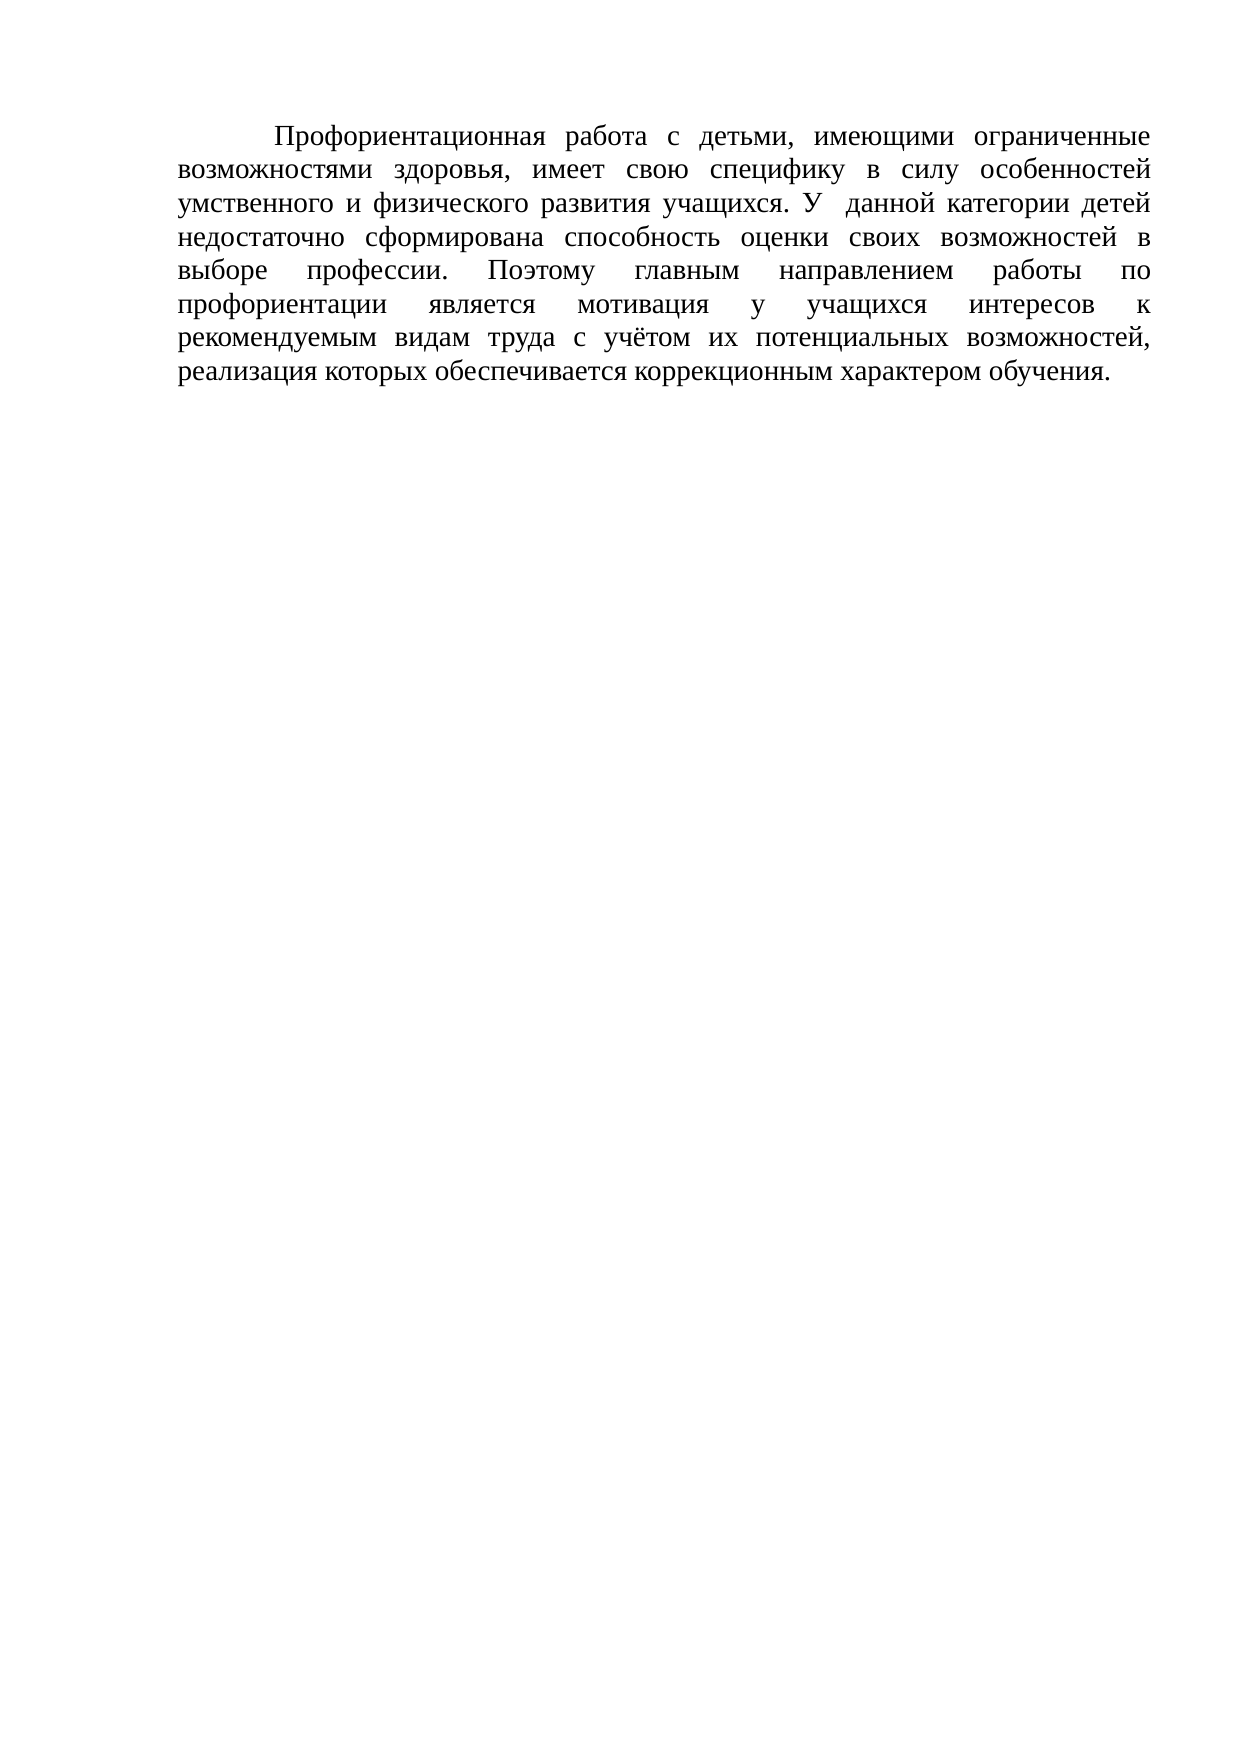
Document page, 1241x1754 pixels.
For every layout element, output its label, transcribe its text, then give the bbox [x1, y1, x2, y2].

text Профориентационная работа с детьми, имеющими ограниченные возможностями здоровья, имеет свою специфику в силу особенностей умственного и физического развития учащихся. У данной категории детей недостаточно сформирована способность оценки своих возможностей в выборе профессии. Поэтому главным направлением работы по профориентации является мотивация у учащихся интересов к рекомендуемым видам труда с учётом их потенциальных возможностей, реализация которых обеспечивается коррекционным характером обучения. [177, 118, 1152, 386]
